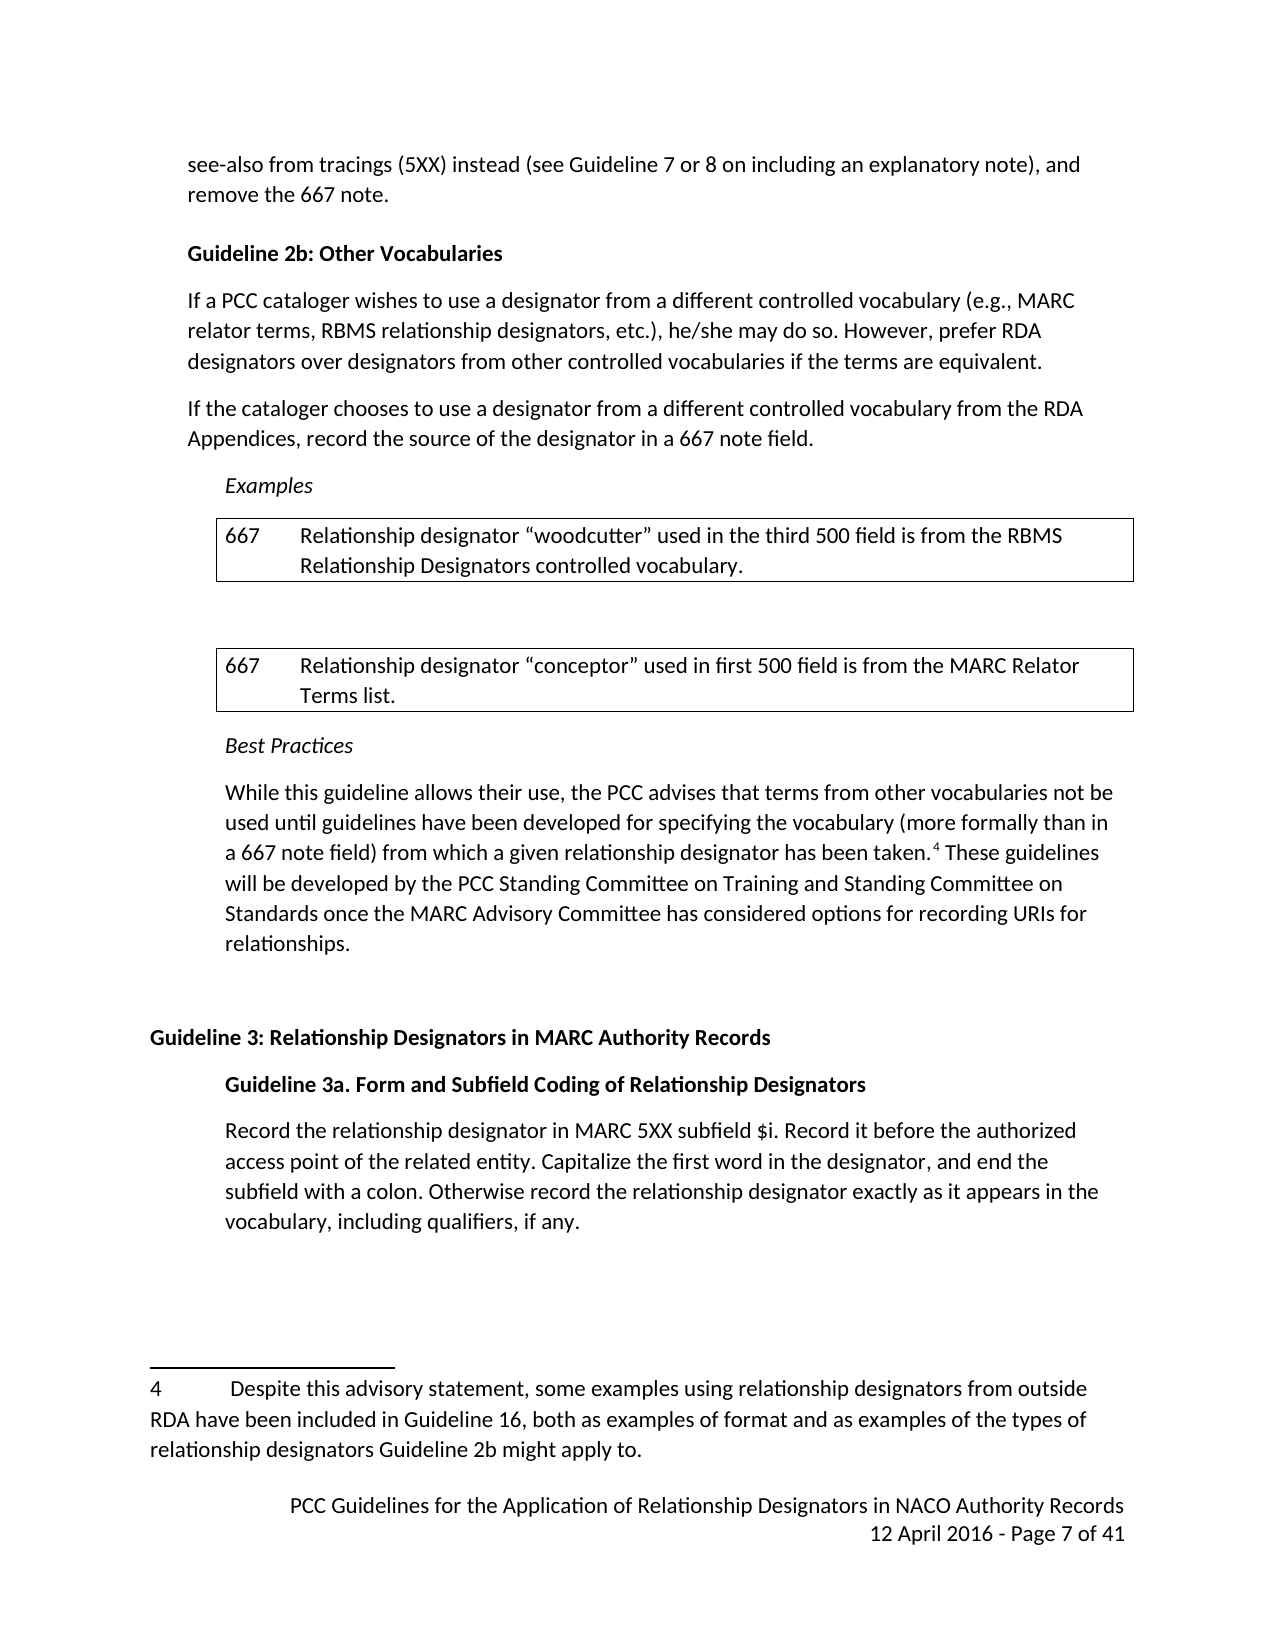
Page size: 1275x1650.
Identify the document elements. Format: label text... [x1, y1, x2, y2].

text Guideline 2b: Other Vocabularies [187, 239, 1125, 268]
text If a PCC cataloger wishes to use a designator from a different controlled vocabulary (e.g., MARC relator terms, RBMS relationship designators, etc.), he/she may do so. However, prefer RDA designators over designators from other controlled vocabularies if the terms are equivalent. [187, 286, 1125, 375]
text 667 Relationship designator “woodcutter” used in the third 500 field is from the RBMS Relationship Designators controlled vocabulary. [217, 519, 1133, 581]
text Guideline 3: Relationship Designators in MARC Authority Records [150, 1023, 1125, 1051]
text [187, 150, 1125, 208]
text 667 Relationship designator “conceptor” used in first 500 field is from the MARC Relator Terms list. [217, 649, 1133, 711]
text Examples [225, 471, 1125, 499]
text If the cataloger chooses to use a designator from a different controlled vocabulary from the RDA Appendices, record the source of the designator in a 667 note field. [187, 394, 1125, 452]
text Guideline 3a. Form and Subfield Coding of Relationship Designators [225, 1070, 1125, 1098]
text While this guideline allows their use, the PCC advises that terms from other vocabularies not be used until guidelines have been developed for specifying the vocabulary (more formally than in a 667 note field) from which a given relationship designator has been taken. These guidelines will be developed by the PCC Standing Committee on Training and Standing Committee on Standards once the MARC Advisory Committee has considered options for recording URIs for relationships. [225, 778, 1125, 957]
text Record the relationship designator in MARC 5XX subfield $i. Record it before the authorized access point of the related entity. Capitalize the first word in the designator, and end the subfield with a colon. Otherwise record the relationship designator exactly as it appears in the vocabulary, including qualifiers, if any. [225, 1117, 1125, 1235]
text Best Practices [225, 731, 1125, 759]
